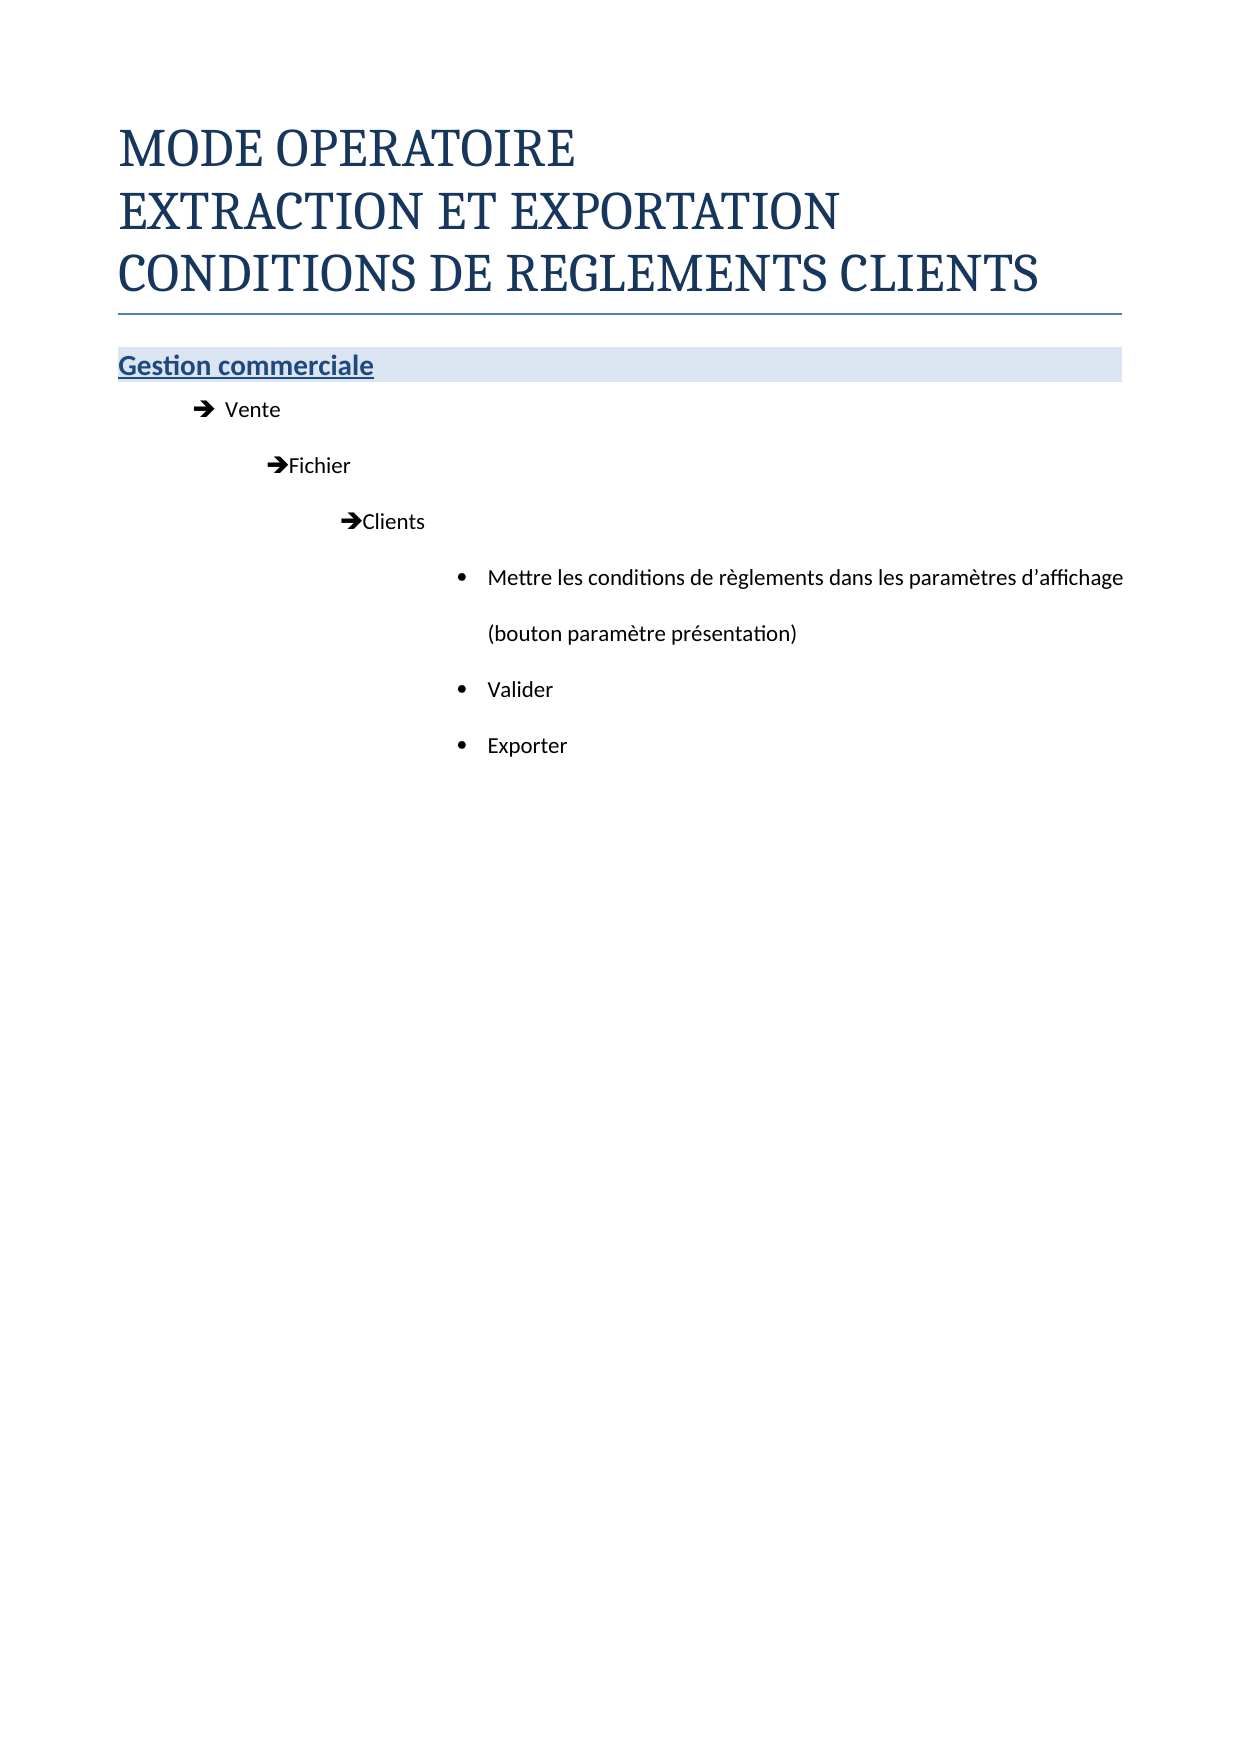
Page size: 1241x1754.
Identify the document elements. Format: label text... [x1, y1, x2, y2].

text Clients [118, 507, 1127, 535]
subtitle Gestion commerciale [118, 347, 1122, 382]
list Mettre les conditions de règlements dans les paramètres d’affichage (bouton paramètre présentation) [458, 563, 1127, 647]
title MODE OPERATOIRE [118, 118, 1122, 180]
title EXTRACTION ET EXPORTATION [118, 180, 1122, 243]
list Valider [458, 675, 1127, 703]
text Vente [118, 395, 1127, 423]
text Fichier [118, 451, 1127, 479]
list Exporter [458, 731, 1127, 759]
title CONDITIONS DE REGLEMENTS CLIENTS [118, 243, 1122, 313]
